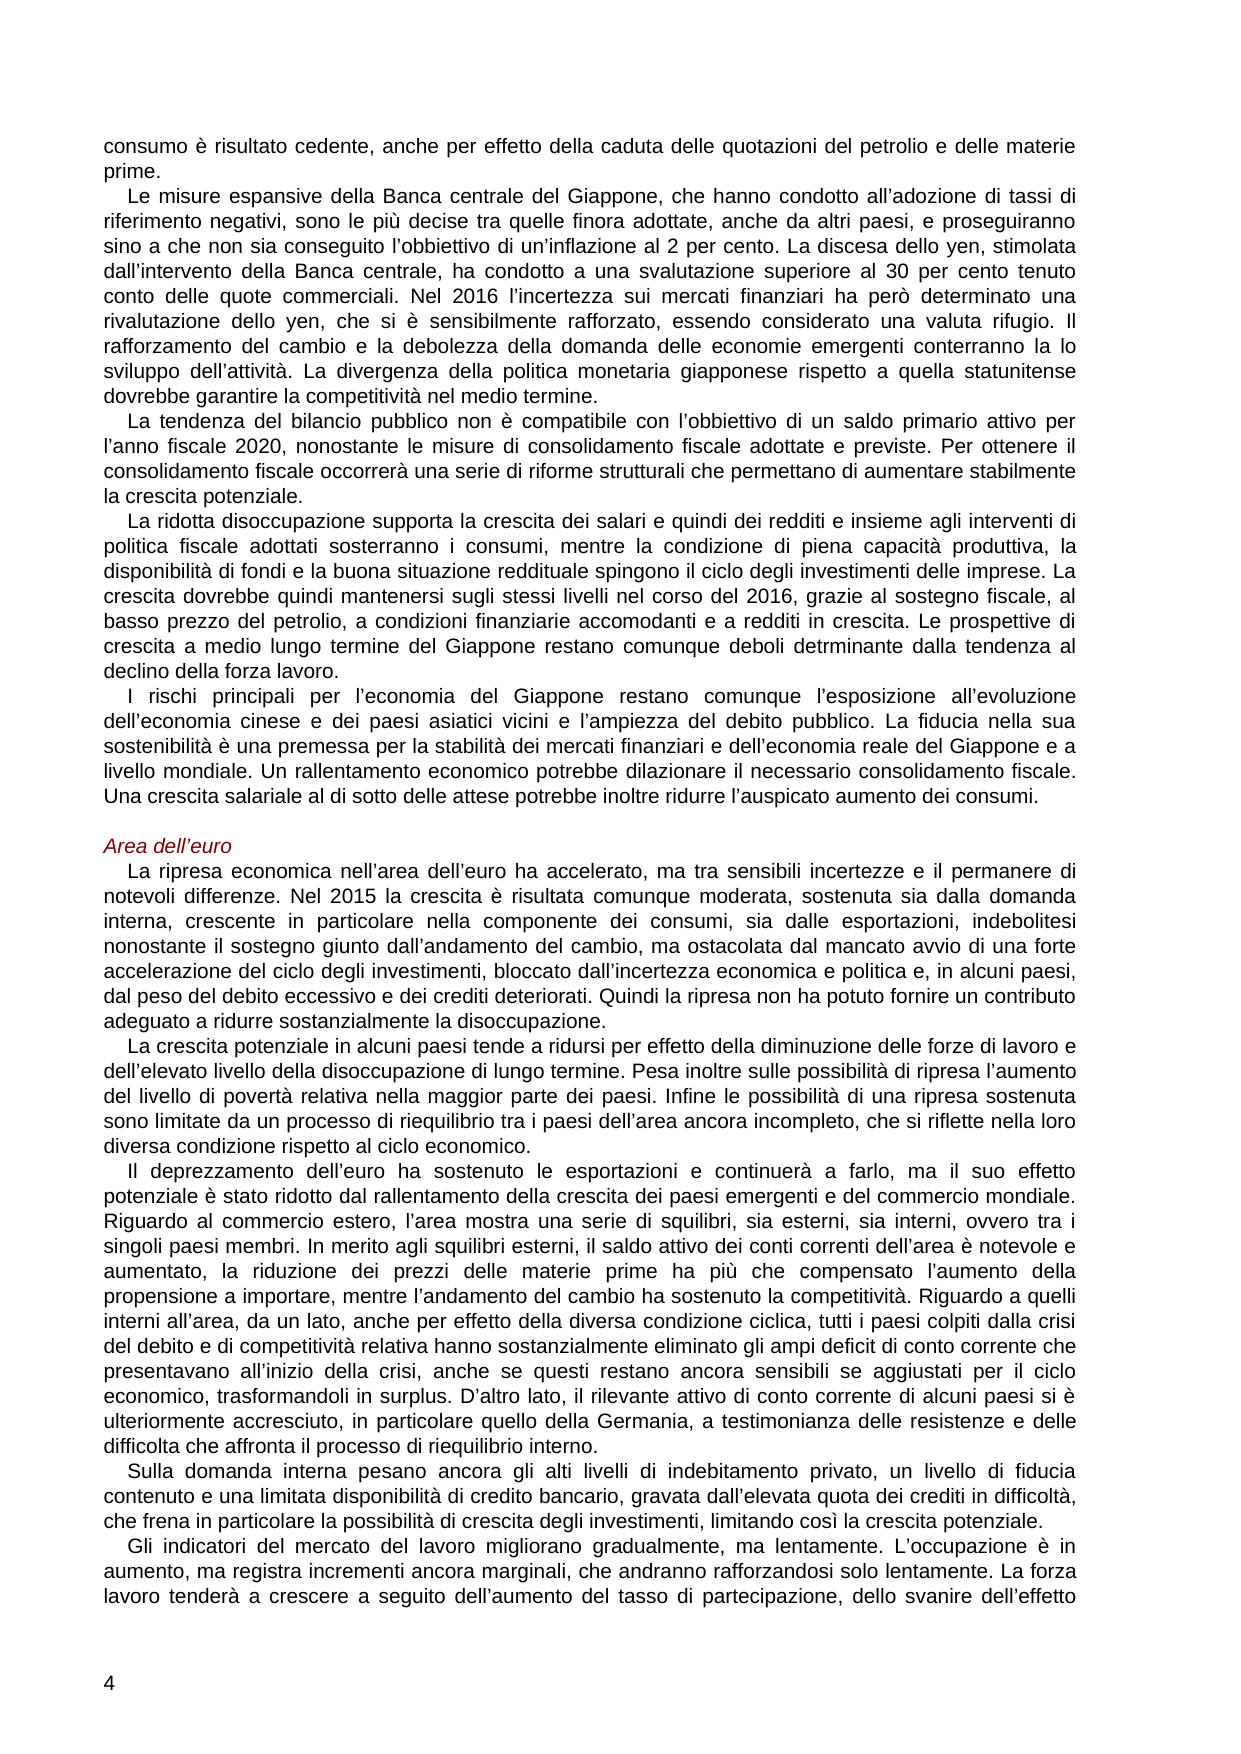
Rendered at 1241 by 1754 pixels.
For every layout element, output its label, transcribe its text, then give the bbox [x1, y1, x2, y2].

text La ridotta disoccupazione supporta la crescita dei salari e quindi dei redditi e insieme agli interventi di politica fiscale adottati sosterranno i consumi, mentre la condizione di piena capacità produttiva, la disponibilità di fondi e la buona situazione reddituale spingono il ciclo degli investimenti delle imprese. La crescita dovrebbe quindi mantenersi sugli stessi livelli nel corso del 2016, grazie al sostegno fiscale, al basso prezzo del petrolio, a condizioni finanziarie accomodanti e a redditi in crescita. Le prospettive di crescita a medio lungo termine del Giappone restano comunque deboli detrminante dalla tendenza al declino della forza lavoro. [103, 508, 1078, 683]
text La crescita potenziale in alcuni paesi tende a ridursi per effetto della diminuzione delle forze di lavoro e dell’elevato livello della disoccupazione di lungo termine. Pesa inoltre sulle possibilità di ripresa l’aumento del livello di povertà relativa nella maggior parte dei paesi. Infine le possibilità di una ripresa sostenuta sono limitate da un processo di riequilibrio tra i paesi dell’area ancora incompleto, che si riflette nella loro diversa condizione rispetto al ciclo economico. [103, 1033, 1078, 1158]
text Sulla domanda interna pesano ancora gli alti livelli di indebitamento privato, un livello di fiducia contenuto e una limitata disponibilità di credito bancario, gravata dall’elevata quota dei crediti in difficoltà, che frena in particolare la possibilità di crescita degli investimenti, limitando così la crescita potenziale. [103, 1458, 1078, 1533]
text La tendenza del bilancio pubblico non è compatibile con l’obbiettivo di un saldo primario attivo per l’anno fiscale 2020, nonostante le misure di consolidamento fiscale adottate e previste. Per ottenere il consolidamento fiscale occorrerà una serie di riforme strutturali che permettano di aumentare stabilmente la crescita potenziale. [103, 408, 1078, 508]
text Le misure espansive della Banca centrale del Giappone, che hanno condotto all’adozione di tassi di riferimento negativi, sono le più decise tra quelle finora adottate, anche da altri paesi, e proseguiranno sino a che non sia conseguito l’obbiettivo di un’inflazione al 2 per cento. La discesa dello yen, stimolata dall’intervento della Banca centrale, ha condotto a una svalutazione superiore al 30 per cento tenuto conto delle quote commerciali. Nel 2016 l’incertezza sui mercati finanziari ha però determinato una rivalutazione dello yen, che si è sensibilmente rafforzato, essendo considerato una valuta rifugio. Il rafforzamento del cambio e la debolezza della domanda delle economie emergenti conterranno la lo sviluppo dell’attività. La divergenza della politica monetaria giapponese rispetto a quella statunitense dovrebbe garantire la competitività nel medio termine. [103, 183, 1078, 408]
subtitle Area dell’euro [103, 833, 1078, 858]
text Il deprezzamento dell’euro ha sostenuto le esportazioni e continuerà a farlo, ma il suo effetto potenziale è stato ridotto dal rallentamento della crescita dei paesi emergenti e del commercio mondiale. Riguardo al commercio estero, l’area mostra una serie di squilibri, sia esterni, sia interni, ovvero tra i singoli paesi membri. In merito agli squilibri esterni, il saldo attivo dei conti correnti dell’area è notevole e aumentato, la riduzione dei prezzi delle materie prime ha più che compensato l’aumento della propensione a importare, mentre l’andamento del cambio ha sostenuto la competitività. Riguardo a quelli interni all’area, da un lato, anche per effetto della diversa condizione ciclica, tutti i paesi colpiti dalla crisi del debito e di competitività relativa hanno sostanzialmente eliminato gli ampi deficit di conto corrente che presentavano all’inizio della crisi, anche se questi restano ancora sensibili se aggiustati per il ciclo economico, trasformandoli in surplus. D’altro lato, il rilevante attivo di conto corrente di alcuni paesi si è ulteriormente accresciuto, in particolare quello della Germania, a testimonianza delle resistenze e delle difficolta che affronta il processo di riequilibrio interno. [103, 1158, 1078, 1458]
text I rischi principali per l’economia del Giappone restano comunque l’esposizione all’evoluzione dell’economia cinese e dei paesi asiatici vicini e l’ampiezza del debito pubblico. La fiducia nella sua sostenibilità è una premessa per la stabilità dei mercati finanziari e dell’economia reale del Giappone e a livello mondiale. Un rallentamento economico potrebbe dilazionare il necessario consolidamento fiscale. Una crescita salariale al di sotto delle attese potrebbe inoltre ridurre l’auspicato aumento dei consumi. [103, 683, 1078, 808]
text La ripresa economica nell’area dell’euro ha accelerato, ma tra sensibili incertezze e il permanere di notevoli differenze. Nel 2015 la crescita è risultata comunque moderata, sostenuta sia dalla domanda interna, crescente in particolare nella componente dei consumi, sia dalle esportazioni, indebolitesi nonostante il sostegno giunto dall’andamento del cambio, ma ostacolata dal mancato avvio di una forte accelerazione del ciclo degli investimenti, bloccato dall’incertezza economica e politica e, in alcuni paesi, dal peso del debito eccessivo e dei crediti deteriorati. Quindi la ripresa non ha potuto fornire un contributo adeguato a ridurre sostanzialmente la disoccupazione. [103, 858, 1078, 1033]
